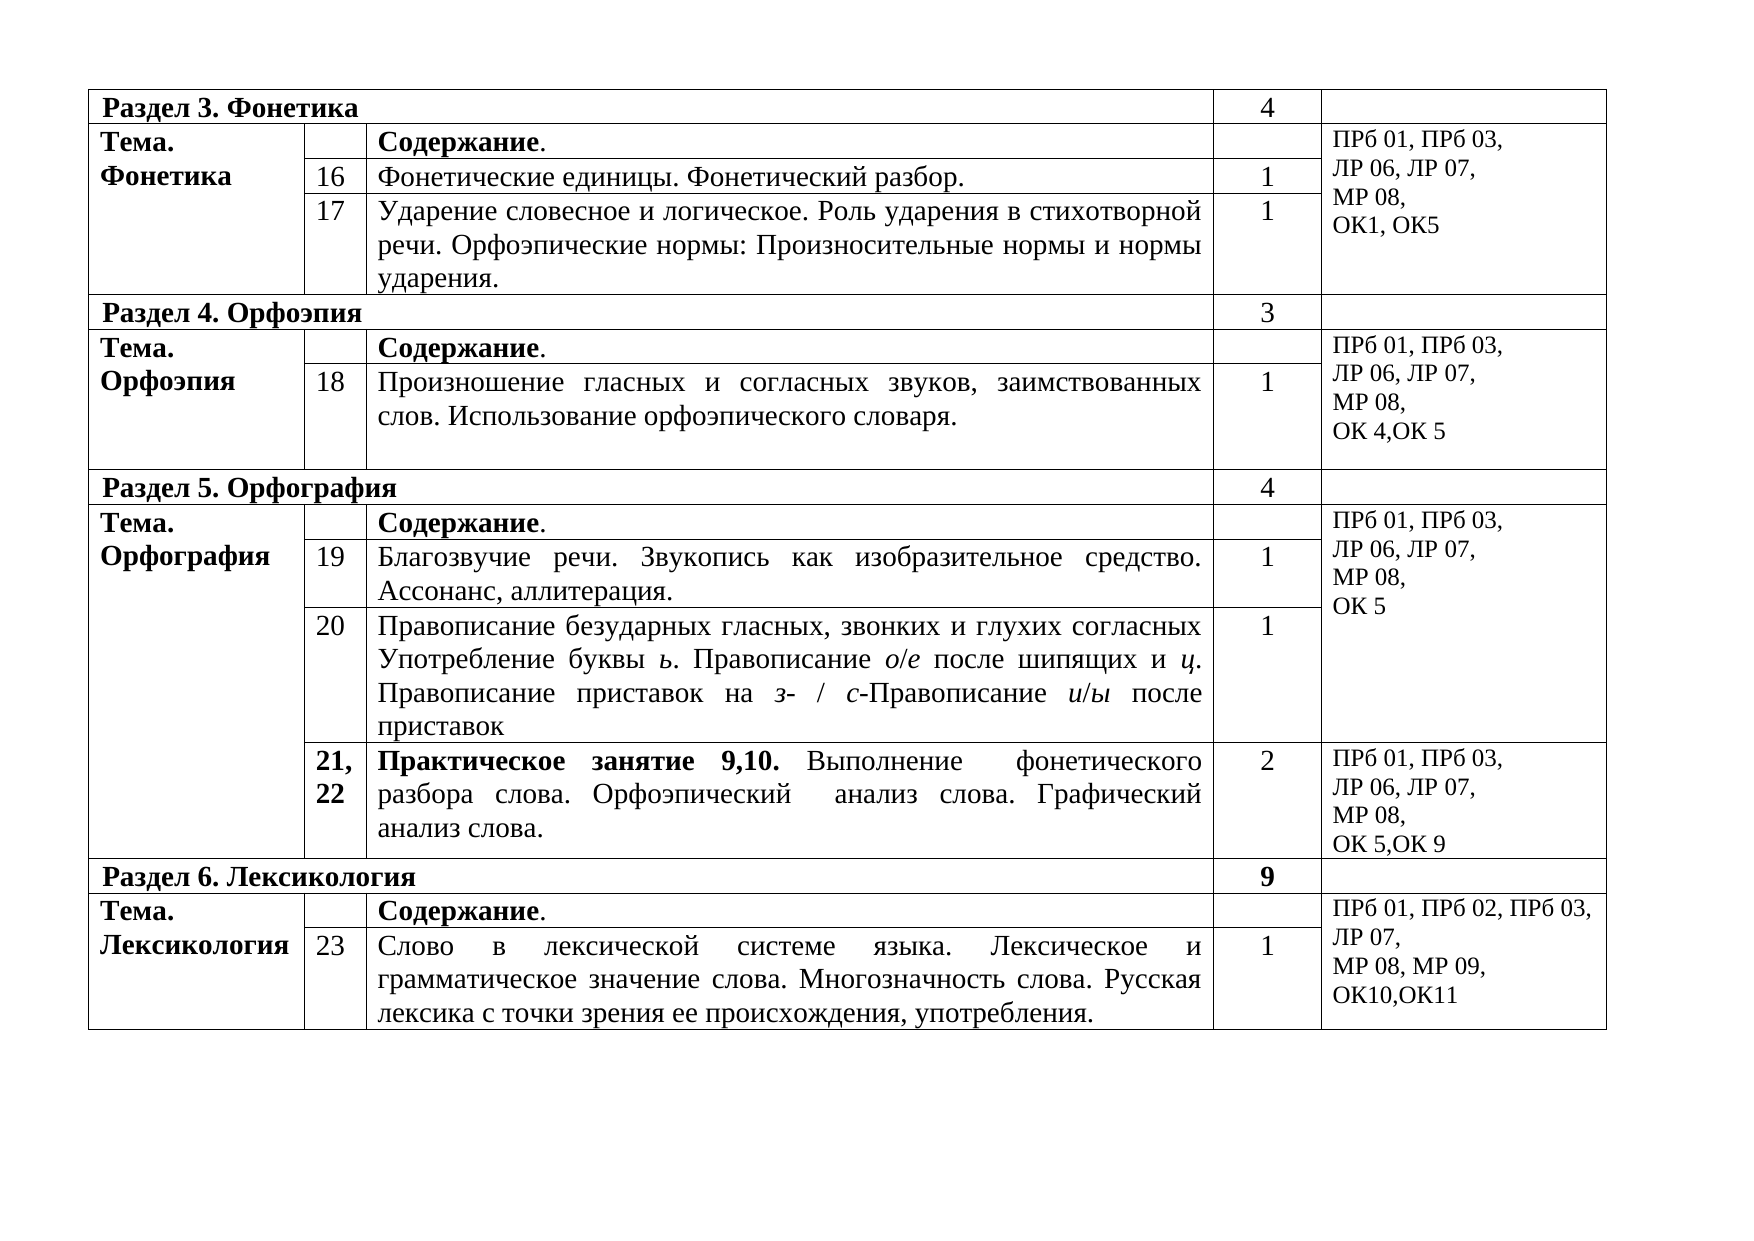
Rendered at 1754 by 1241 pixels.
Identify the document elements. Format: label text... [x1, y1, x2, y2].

table_cell 17 [305, 194, 366, 294]
table_header 4 [1214, 90, 1321, 123]
table_cell Фонетические единицы. Фонетический разбор. [367, 159, 1213, 192]
table_cell [305, 124, 366, 158]
table_cell Тема. Орфография [89, 505, 304, 858]
table_cell [305, 505, 366, 538]
table_cell 1 [1214, 194, 1321, 294]
table_cell [1214, 330, 1321, 363]
table_cell [305, 894, 366, 927]
table_cell [1214, 505, 1321, 538]
table_cell Содержание. [367, 894, 1213, 927]
table_cell 23 [305, 928, 366, 1029]
table_cell [1322, 295, 1606, 329]
table_cell 16 [305, 159, 366, 192]
table_cell [305, 330, 366, 363]
table_cell [1214, 124, 1321, 158]
table_cell 1 [1214, 928, 1321, 1029]
table_cell Слово в лексической системе языка. Лексическое и грамматическое значение слова. Многозначность слова. Русская лексика с точки зрения ее происхождения, употребления. [367, 928, 1213, 1029]
table_cell Раздел 5. Орфография [89, 470, 1213, 504]
table_header Раздел 3. Фонетика [89, 90, 1213, 123]
table_header [1322, 90, 1606, 123]
table_cell 1 [1214, 608, 1321, 742]
table_cell 3 [1214, 295, 1321, 329]
table_cell ПРб 01, ПРб 03, ЛР 06, ЛР 07, МР 08, ОК1, ОК5 [1322, 124, 1606, 294]
table_cell Благозвучие речи. Звукопись как изобразительное средство. Ассонанс, аллитерация. [367, 540, 1213, 607]
table_cell Содержание. [367, 505, 1213, 538]
table_cell Содержание. [367, 330, 1213, 363]
table_cell Тема. Фонетика [89, 124, 304, 294]
table_cell 1 [1214, 159, 1321, 192]
table_cell Содержание. [367, 124, 1213, 158]
table_cell Правописание безударных гласных, звонких и глухих согласных Употребление буквы ь. Правописание о/е после шипящих и ц. Правописание приставок на з- / с-Правописание и/ы после приставок [367, 608, 1213, 742]
table_cell [1322, 859, 1606, 892]
table_cell Раздел 6. Лексикология [89, 859, 1213, 892]
table_cell 20 [305, 608, 366, 742]
table_cell 1 [1214, 540, 1321, 607]
table_cell 9 [1214, 859, 1321, 892]
table_cell 1 [1214, 364, 1321, 469]
table_cell 21,22 [305, 743, 366, 858]
table_cell Раздел 4. Орфоэпия [89, 295, 1213, 329]
table_cell ПРб 01, ПРб 02, ПРб 03, ЛР 07, МР 08, МР 09, ОК10,ОК11 ПРб 01, ПРб 02, ПРб 03, ЛР 07, МР 08, МР 09, ОК5 [1322, 894, 1606, 1029]
table_cell 18 [305, 364, 366, 469]
table_cell ПРб 01, ПРб 03, ЛР 06, ЛР 07, МР 08, ОК 4,ОК 5 [1322, 330, 1606, 469]
table_cell 2 [1214, 743, 1321, 858]
table_cell 4 [1214, 470, 1321, 504]
table_cell ПРб 01, ПРб 03, ЛР 06, ЛР 07, МР 08, ОК 5 [1322, 505, 1606, 742]
table_cell [1322, 470, 1606, 504]
table_cell Тема. Лексикология [89, 894, 304, 1029]
table_cell Практическое занятие 9,10. Выполнение фонетического разбора слова. Орфоэпический анализ слова. Графический анализ слова. [367, 743, 1213, 858]
table_cell [1214, 894, 1321, 927]
table_cell Произношение гласных и согласных звуков, заимствованных слов. Использование орфоэпического словаря. [367, 364, 1213, 469]
table_cell ПРб 01, ПРб 03, ЛР 06, ЛР 07, МР 08, ОК 5,ОК 9 [1322, 743, 1606, 858]
table_cell Тема. Орфоэпия [89, 330, 304, 469]
table_cell 19 [305, 540, 366, 607]
table_cell Ударение словесное и логическое. Роль ударения в стихотворной речи. Орфоэпические нормы: Произносительные нормы и нормы ударения. [367, 194, 1213, 294]
